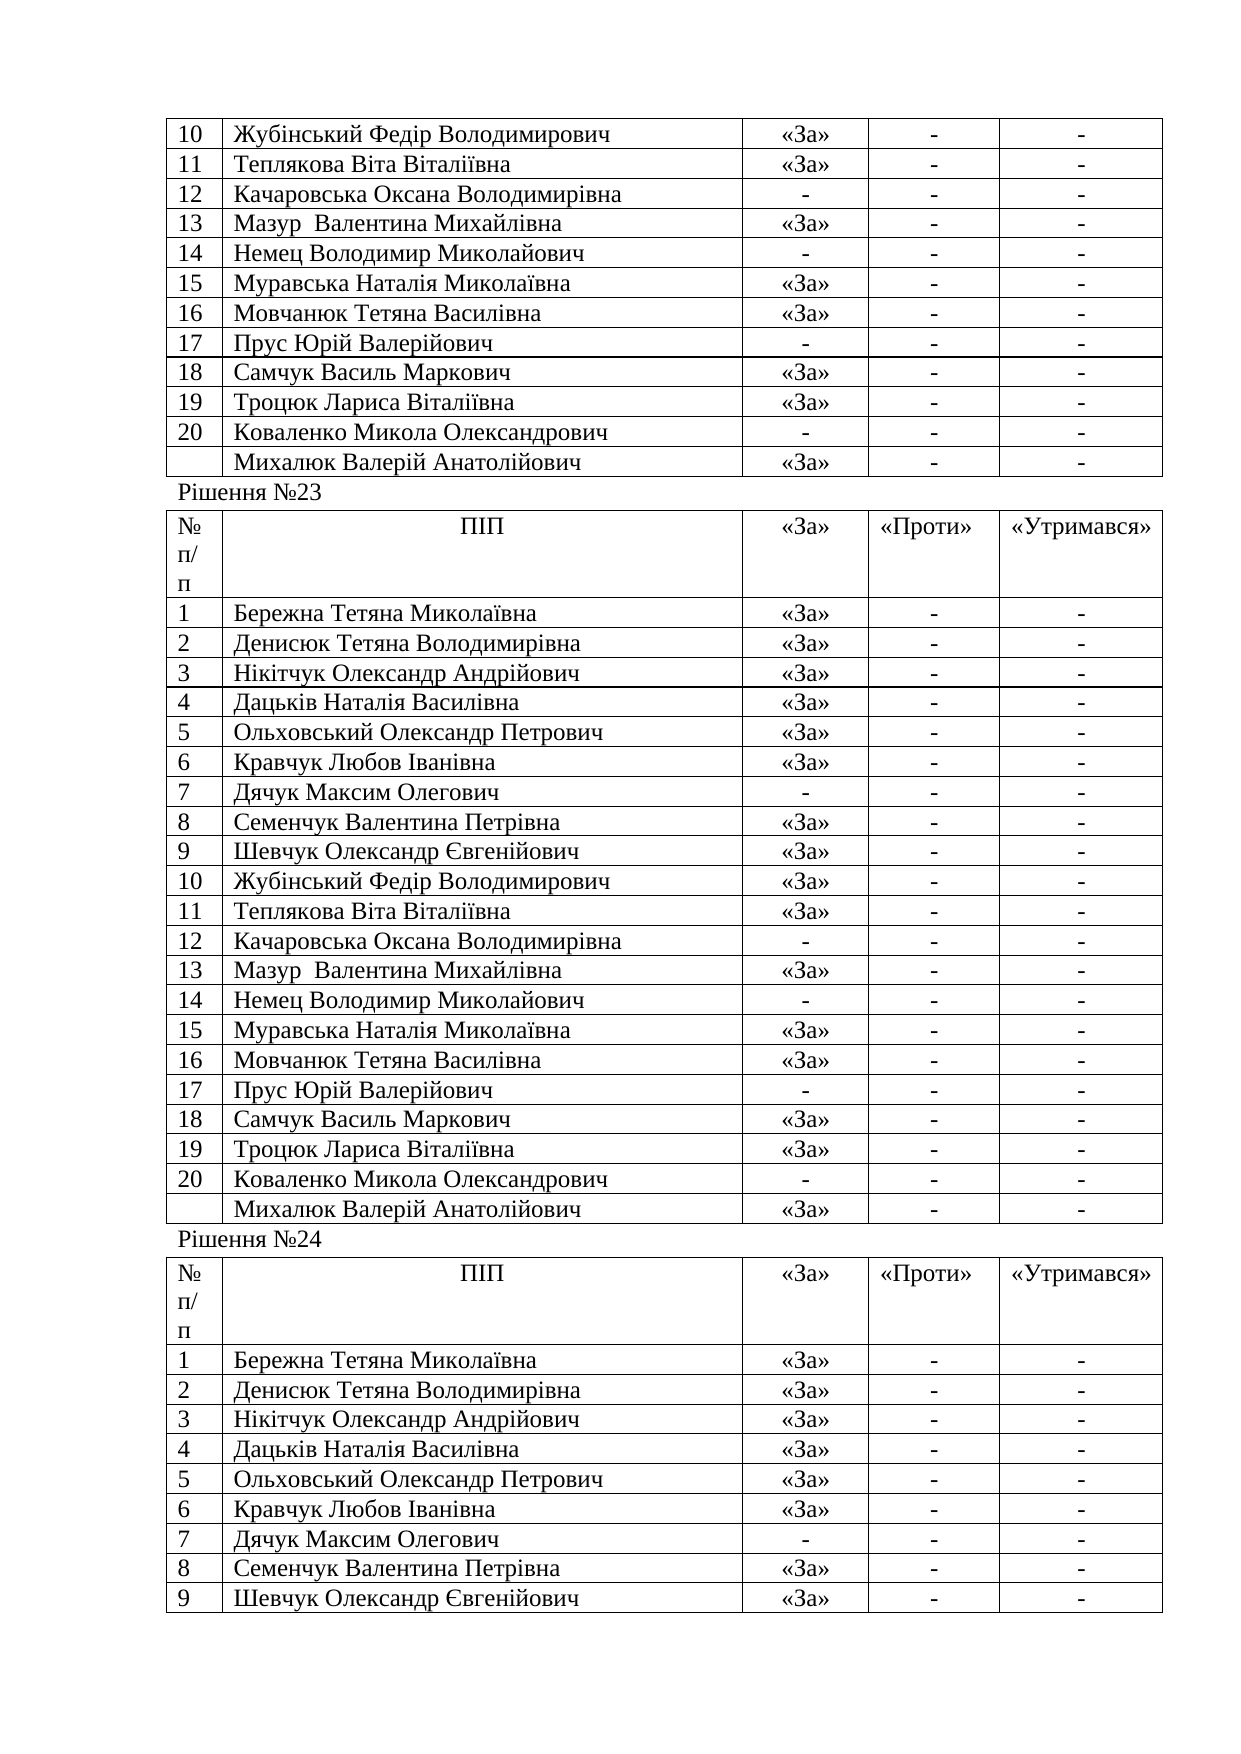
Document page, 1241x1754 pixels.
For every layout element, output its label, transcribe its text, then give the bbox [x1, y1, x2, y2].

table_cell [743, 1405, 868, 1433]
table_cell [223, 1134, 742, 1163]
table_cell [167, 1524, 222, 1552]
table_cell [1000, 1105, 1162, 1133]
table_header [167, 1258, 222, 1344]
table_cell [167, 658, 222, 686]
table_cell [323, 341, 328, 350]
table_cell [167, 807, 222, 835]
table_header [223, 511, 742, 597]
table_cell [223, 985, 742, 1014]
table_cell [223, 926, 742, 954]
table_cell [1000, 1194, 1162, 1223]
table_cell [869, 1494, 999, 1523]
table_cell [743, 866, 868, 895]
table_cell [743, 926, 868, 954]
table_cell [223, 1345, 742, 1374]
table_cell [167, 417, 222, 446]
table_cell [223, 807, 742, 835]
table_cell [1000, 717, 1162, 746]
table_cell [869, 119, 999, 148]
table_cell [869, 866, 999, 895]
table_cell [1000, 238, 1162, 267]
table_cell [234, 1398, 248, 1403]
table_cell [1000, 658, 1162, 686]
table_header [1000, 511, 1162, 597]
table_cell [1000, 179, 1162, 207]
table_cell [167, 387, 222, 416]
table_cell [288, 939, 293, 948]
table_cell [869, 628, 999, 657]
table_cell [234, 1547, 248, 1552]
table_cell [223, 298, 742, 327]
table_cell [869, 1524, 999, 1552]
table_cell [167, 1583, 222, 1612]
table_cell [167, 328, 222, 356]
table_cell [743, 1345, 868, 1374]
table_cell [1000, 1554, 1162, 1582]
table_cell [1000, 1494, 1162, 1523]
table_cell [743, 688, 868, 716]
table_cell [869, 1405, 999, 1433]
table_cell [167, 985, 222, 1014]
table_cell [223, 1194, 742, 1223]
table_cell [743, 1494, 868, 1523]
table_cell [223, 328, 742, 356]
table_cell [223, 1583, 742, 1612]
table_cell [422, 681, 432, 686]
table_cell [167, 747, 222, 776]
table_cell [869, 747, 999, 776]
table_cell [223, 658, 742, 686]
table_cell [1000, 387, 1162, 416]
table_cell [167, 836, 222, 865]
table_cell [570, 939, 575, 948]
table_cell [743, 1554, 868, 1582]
text Рішення №23 [177, 477, 1152, 505]
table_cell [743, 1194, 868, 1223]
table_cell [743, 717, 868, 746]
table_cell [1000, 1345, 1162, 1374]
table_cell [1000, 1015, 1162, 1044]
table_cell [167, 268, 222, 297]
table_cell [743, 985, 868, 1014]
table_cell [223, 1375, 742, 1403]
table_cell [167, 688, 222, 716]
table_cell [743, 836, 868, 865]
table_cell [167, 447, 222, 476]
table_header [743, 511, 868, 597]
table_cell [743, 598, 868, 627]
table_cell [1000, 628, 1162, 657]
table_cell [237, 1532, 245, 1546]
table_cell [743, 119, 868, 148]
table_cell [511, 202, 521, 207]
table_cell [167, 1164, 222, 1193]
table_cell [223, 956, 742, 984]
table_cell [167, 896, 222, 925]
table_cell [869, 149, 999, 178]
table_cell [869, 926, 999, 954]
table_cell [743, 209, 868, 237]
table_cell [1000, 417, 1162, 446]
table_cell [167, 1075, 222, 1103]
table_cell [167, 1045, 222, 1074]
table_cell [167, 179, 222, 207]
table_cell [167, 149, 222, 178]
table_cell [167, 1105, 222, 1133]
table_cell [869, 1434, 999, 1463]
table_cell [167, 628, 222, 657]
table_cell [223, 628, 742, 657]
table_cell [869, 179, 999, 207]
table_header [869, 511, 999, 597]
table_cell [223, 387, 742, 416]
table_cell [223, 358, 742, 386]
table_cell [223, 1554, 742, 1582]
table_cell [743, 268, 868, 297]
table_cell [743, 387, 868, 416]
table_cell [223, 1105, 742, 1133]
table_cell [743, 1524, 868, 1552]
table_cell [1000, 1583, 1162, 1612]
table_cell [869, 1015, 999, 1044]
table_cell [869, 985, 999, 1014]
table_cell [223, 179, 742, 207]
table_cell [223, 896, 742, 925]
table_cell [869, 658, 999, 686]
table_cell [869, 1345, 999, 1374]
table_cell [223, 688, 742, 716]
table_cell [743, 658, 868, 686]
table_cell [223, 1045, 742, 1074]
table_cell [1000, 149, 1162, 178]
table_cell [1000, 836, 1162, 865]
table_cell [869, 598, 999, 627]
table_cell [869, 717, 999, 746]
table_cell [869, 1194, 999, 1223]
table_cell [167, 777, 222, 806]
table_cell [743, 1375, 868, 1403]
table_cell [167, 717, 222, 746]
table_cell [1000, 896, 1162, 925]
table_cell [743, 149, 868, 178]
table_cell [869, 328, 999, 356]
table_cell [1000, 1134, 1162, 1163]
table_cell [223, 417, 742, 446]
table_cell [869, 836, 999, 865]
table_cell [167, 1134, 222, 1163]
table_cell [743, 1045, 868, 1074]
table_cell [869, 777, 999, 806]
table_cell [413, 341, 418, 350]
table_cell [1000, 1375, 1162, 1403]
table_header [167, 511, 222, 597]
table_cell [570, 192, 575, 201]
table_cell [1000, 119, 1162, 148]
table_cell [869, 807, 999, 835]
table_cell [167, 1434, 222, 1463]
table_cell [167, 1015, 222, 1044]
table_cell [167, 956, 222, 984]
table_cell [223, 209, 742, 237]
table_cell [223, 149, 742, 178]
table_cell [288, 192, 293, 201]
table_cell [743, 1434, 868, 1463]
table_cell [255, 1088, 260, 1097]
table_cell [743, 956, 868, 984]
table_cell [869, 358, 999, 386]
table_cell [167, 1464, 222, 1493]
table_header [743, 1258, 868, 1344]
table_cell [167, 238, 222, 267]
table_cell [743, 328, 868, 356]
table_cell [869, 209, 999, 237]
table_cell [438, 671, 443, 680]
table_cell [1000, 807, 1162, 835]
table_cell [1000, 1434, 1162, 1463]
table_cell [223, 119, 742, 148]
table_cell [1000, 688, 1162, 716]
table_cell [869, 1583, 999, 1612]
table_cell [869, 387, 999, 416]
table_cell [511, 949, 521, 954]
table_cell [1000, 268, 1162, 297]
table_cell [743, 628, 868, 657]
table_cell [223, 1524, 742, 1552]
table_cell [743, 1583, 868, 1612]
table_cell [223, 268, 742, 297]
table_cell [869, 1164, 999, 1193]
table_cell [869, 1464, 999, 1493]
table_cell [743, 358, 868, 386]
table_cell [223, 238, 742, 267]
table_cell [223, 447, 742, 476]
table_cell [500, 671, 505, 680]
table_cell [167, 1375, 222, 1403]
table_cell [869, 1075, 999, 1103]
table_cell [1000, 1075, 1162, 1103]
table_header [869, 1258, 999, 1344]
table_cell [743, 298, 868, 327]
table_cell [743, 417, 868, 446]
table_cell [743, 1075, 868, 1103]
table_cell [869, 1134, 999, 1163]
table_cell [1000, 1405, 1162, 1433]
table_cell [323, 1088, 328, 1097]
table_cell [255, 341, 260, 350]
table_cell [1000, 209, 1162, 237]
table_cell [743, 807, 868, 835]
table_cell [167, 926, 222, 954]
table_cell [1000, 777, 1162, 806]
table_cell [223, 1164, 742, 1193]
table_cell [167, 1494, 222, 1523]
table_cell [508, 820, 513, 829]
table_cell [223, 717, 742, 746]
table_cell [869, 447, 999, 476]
text Рішення №24 [177, 1224, 1152, 1252]
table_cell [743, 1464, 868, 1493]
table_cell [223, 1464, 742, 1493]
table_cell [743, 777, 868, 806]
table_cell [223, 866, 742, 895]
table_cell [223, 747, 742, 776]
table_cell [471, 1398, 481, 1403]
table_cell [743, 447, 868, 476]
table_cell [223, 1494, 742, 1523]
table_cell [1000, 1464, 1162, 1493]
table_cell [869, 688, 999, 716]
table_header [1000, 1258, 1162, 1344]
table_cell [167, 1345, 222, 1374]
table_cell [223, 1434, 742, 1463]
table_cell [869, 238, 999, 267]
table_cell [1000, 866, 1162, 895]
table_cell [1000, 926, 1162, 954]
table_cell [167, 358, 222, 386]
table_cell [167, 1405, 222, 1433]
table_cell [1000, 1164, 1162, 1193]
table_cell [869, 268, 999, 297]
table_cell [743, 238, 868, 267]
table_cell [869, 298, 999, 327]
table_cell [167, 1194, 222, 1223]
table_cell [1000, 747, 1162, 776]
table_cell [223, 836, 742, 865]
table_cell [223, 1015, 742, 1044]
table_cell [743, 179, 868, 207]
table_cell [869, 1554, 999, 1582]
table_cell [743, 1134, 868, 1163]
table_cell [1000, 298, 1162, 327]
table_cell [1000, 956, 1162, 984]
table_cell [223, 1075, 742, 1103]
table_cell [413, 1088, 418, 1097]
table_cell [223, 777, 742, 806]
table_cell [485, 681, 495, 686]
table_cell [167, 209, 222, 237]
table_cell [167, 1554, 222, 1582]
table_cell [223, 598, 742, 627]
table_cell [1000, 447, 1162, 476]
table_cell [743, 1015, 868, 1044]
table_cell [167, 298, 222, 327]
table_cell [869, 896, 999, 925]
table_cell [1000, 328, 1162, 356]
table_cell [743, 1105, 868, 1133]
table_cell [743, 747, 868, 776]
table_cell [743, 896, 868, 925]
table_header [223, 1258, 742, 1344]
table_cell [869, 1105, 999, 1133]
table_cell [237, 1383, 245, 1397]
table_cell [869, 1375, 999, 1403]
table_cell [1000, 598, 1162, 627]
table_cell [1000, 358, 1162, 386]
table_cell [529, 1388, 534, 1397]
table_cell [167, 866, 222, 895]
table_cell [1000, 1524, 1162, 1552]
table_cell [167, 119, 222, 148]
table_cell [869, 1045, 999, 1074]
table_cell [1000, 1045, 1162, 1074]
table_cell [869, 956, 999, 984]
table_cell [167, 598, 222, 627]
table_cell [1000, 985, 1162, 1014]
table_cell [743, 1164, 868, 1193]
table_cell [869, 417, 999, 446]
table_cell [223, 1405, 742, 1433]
